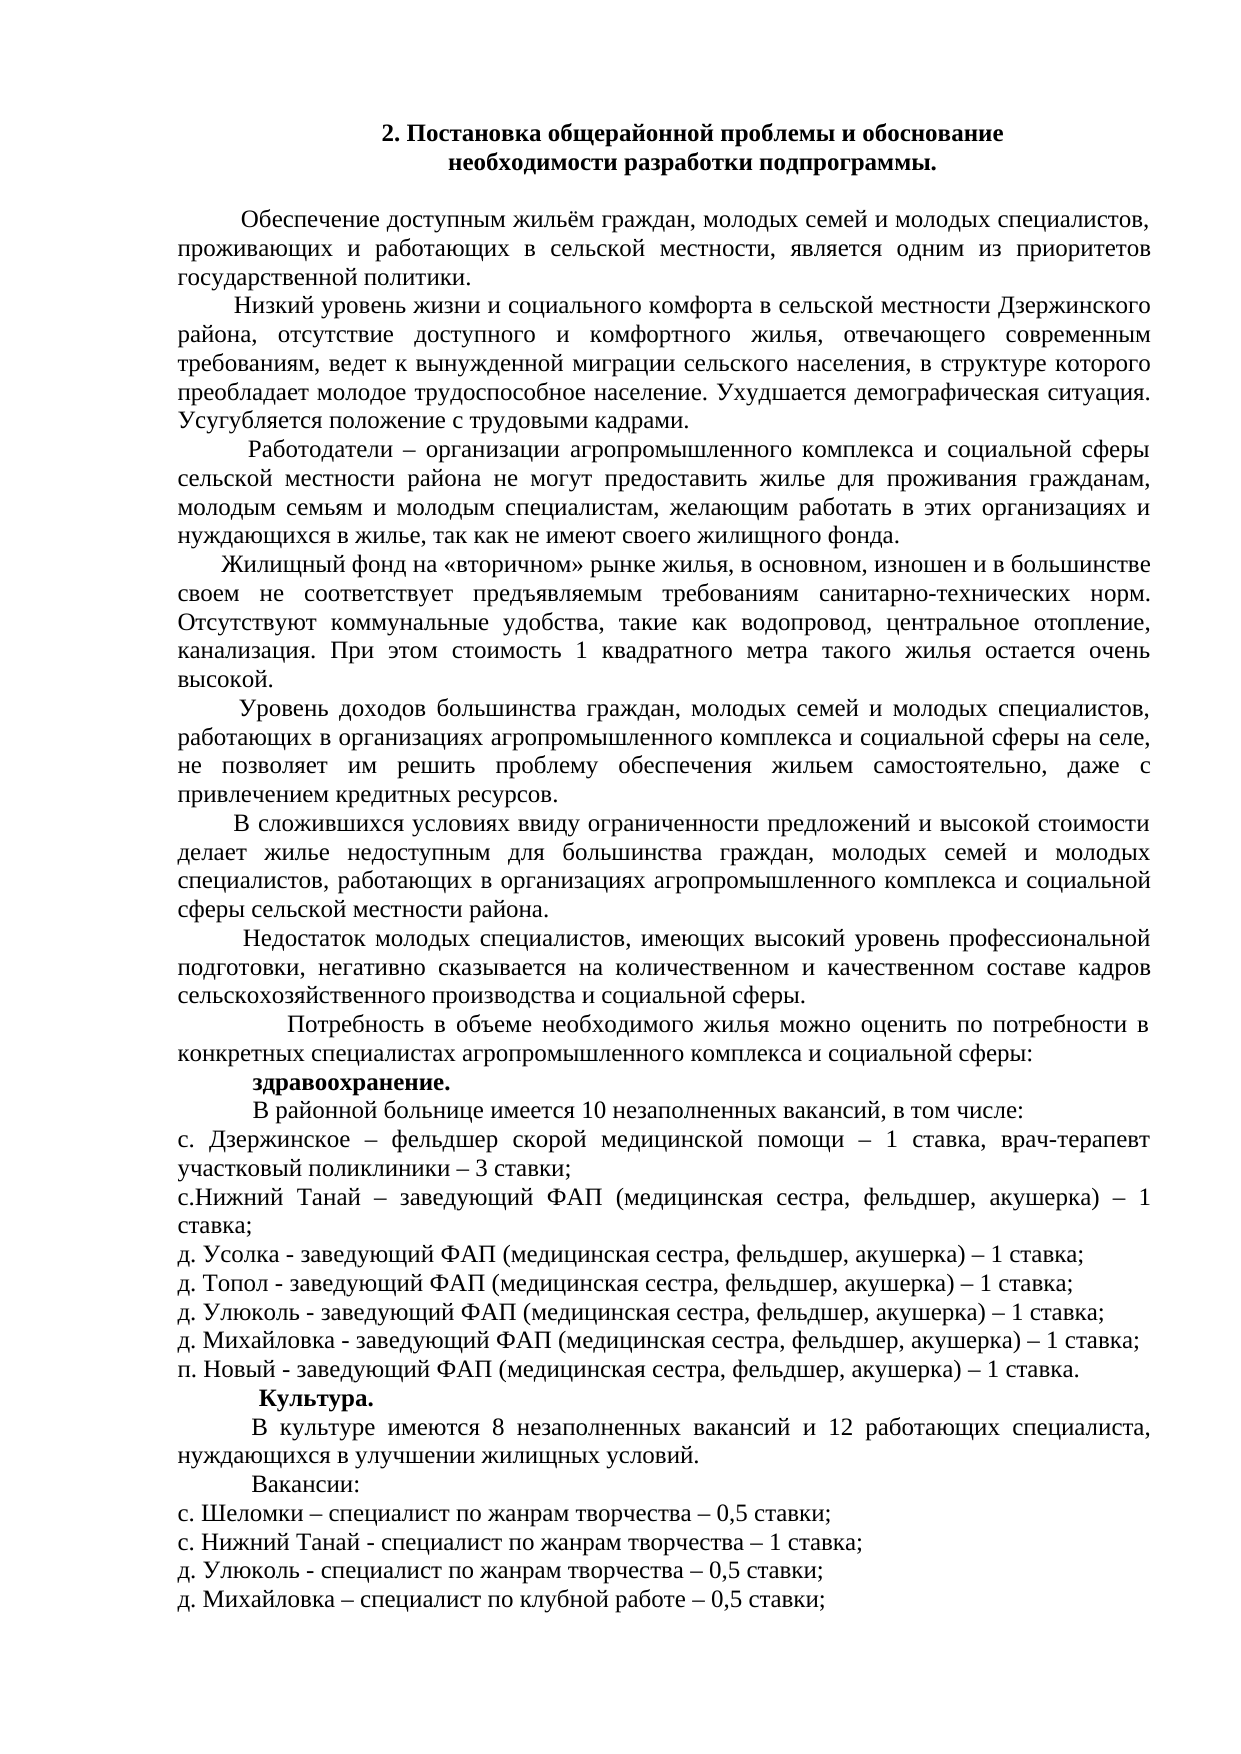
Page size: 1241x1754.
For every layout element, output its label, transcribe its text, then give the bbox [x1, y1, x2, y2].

text В культуре имеются 8 незаполненных вакансий и 12 работающих специалиста, нуждающихся в улучшении жилищных условий. [177, 1412, 1152, 1469]
text 2. Постановка общерайонной проблемы и обоснование [177, 118, 1152, 147]
text с. Нижний Танай - специалист по жанрам творчества – 1 ставка; [177, 1527, 1152, 1556]
text В сложившихся условиях ввиду ограниченности предложений и высокой стоимости делает жилье недоступным для большинства граждан, молодых семей и молодых специалистов, работающих в организациях агропромышленного комплекса и социальной сферы сельской местности района. [177, 808, 1152, 923]
text с. Дзержинское – фельдшер скорой медицинской помощи – 1 ставка, врач-терапевт участковый поликлиники – 3 ставки; [177, 1124, 1152, 1182]
text Низкий уровень жизни и социального комфорта в сельской местности Дзержинского района, отсутствие доступного и комфортного жилья, отвечающего современным требованиям, ведет к вынужденной миграции сельского населения, в структуре которого преобладает молодое трудоспособное население. Ухудшается демографическая ситуация. Усугубляется положение с трудовыми кадрами. [177, 291, 1152, 434]
text Обеспечение доступным жильём граждан, молодых семей и молодых специалистов, проживающих и работающих в сельской местности, является одним из приоритетов государственной политики. [177, 204, 1152, 291]
text д. Улюколь - заведующий ФАП (медицинская сестра, фельдшер, акушерка) – 1 ставка; [177, 1297, 1152, 1326]
text д. Михайловка – специалист по клубной работе – 0,5 ставки; [177, 1584, 1152, 1613]
text с. Шеломки – специалист по жанрам творчества – 0,5 ставки; [177, 1498, 1152, 1527]
text В районной больнице имеется 10 незаполненных вакансий, в том числе: [177, 1096, 1152, 1124]
text п. Новый - заведующий ФАП (медицинская сестра, фельдшер, акушерка) – 1 ставка. [177, 1354, 1152, 1383]
text д. Топол - заведующий ФАП (медицинская сестра, фельдшер, акушерка) – 1 ставка; [177, 1268, 1152, 1297]
text д. Михайловка - заведующий ФАП (медицинская сестра, фельдшер, акушерка) – 1 ставка; [177, 1326, 1152, 1354]
text здравоохранение. [177, 1067, 1152, 1096]
text д. Улюколь - специалист по жанрам творчества – 0,5 ставки; [177, 1556, 1152, 1584]
text Уровень доходов большинства граждан, молодых семей и молодых специалистов, работающих в организациях агропромышленного комплекса и социальной сферы на селе, не позволяет им решить проблему обеспечения жильем самостоятельно, даже с привлечением кредитных ресурсов. [177, 693, 1152, 808]
text Культура. [177, 1383, 1152, 1412]
text Вакансии: [177, 1469, 1152, 1498]
text Работодатели – организации агропромышленного комплекса и социальной сферы сельской местности района не могут предоставить жилье для проживания гражданам, молодым семьям и молодым специалистам, желающим работать в этих организациях и нуждающихся в жилье, так как не имеют своего жилищного фонда. [177, 434, 1152, 549]
text необходимости разработки подпрограммы. [177, 147, 1152, 176]
text с.Нижний Танай – заведующий ФАП (медицинская сестра, фельдшер, акушерка) – 1 ставка; [177, 1182, 1152, 1239]
text Жилищный фонд на «вторичном» рынке жилья, в основном, изношен и в большинстве своем не соответствует предъявляемым требованиям санитарно-технических норм. Отсутствуют коммунальные удобства, такие как водопровод, центральное отопление, канализация. При этом стоимость 1 квадратного метра такого жилья остается очень высокой. [177, 549, 1152, 693]
text Потребность в объеме необходимого жилья можно оценить по потребности в конкретных специалистах агропромышленного комплекса и социальной сферы: [177, 1009, 1152, 1067]
text Недостаток молодых специалистов, имеющих высокий уровень профессиональной подготовки, негативно сказывается на количественном и качественном составе кадров сельскохозяйственного производства и социальной сферы. [177, 923, 1152, 1009]
text д. Усолка - заведующий ФАП (медицинская сестра, фельдшер, акушерка) – 1 ставка; [177, 1239, 1152, 1268]
